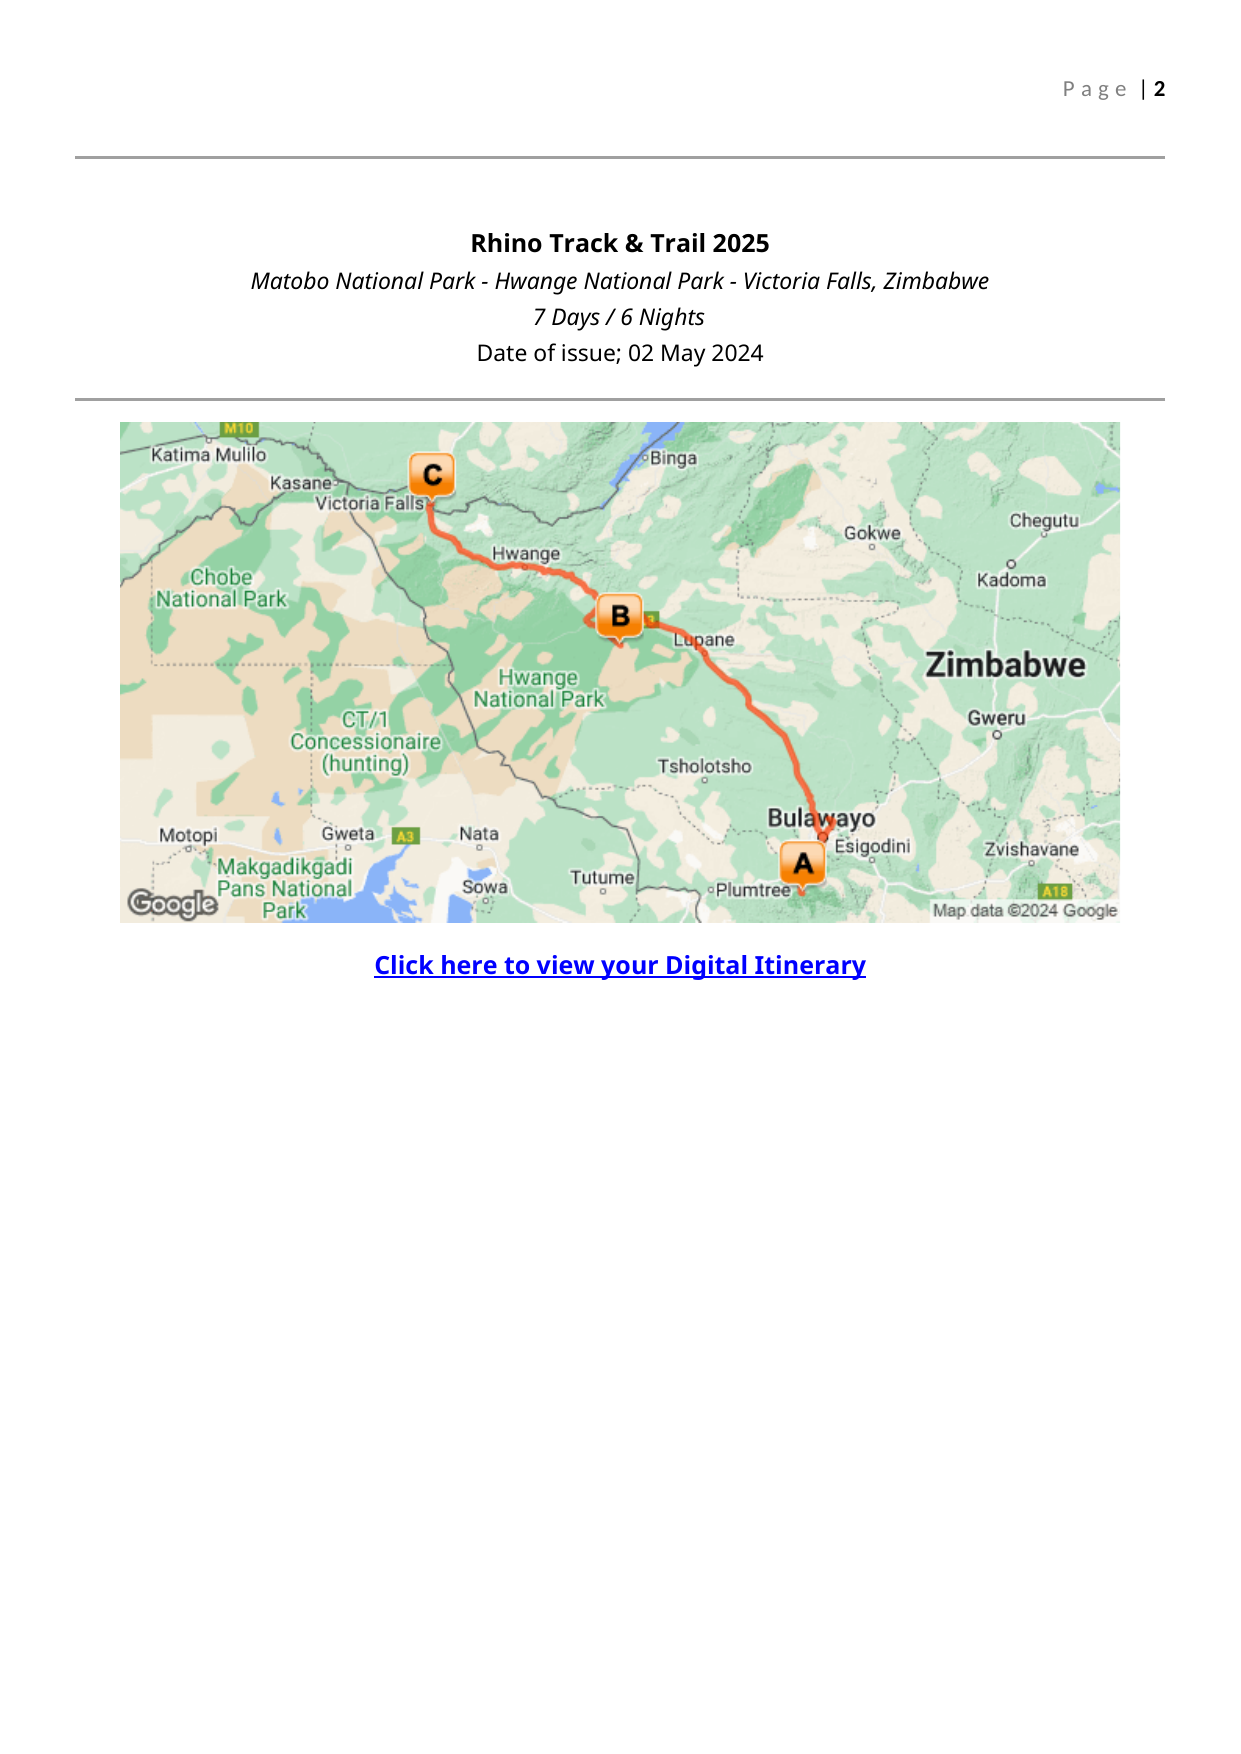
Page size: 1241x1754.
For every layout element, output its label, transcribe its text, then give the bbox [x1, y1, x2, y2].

subtitle Rhino Track & Trail 2025 [75, 226, 1165, 259]
subtitle Click here to view your Digital Itinerary [75, 948, 1165, 982]
text Matobo National Park - Hwange National Park - Victoria Falls, Zimbabwe 7 Days / 6 Nights Date of issue; 02 May 2024 [75, 265, 1165, 368]
